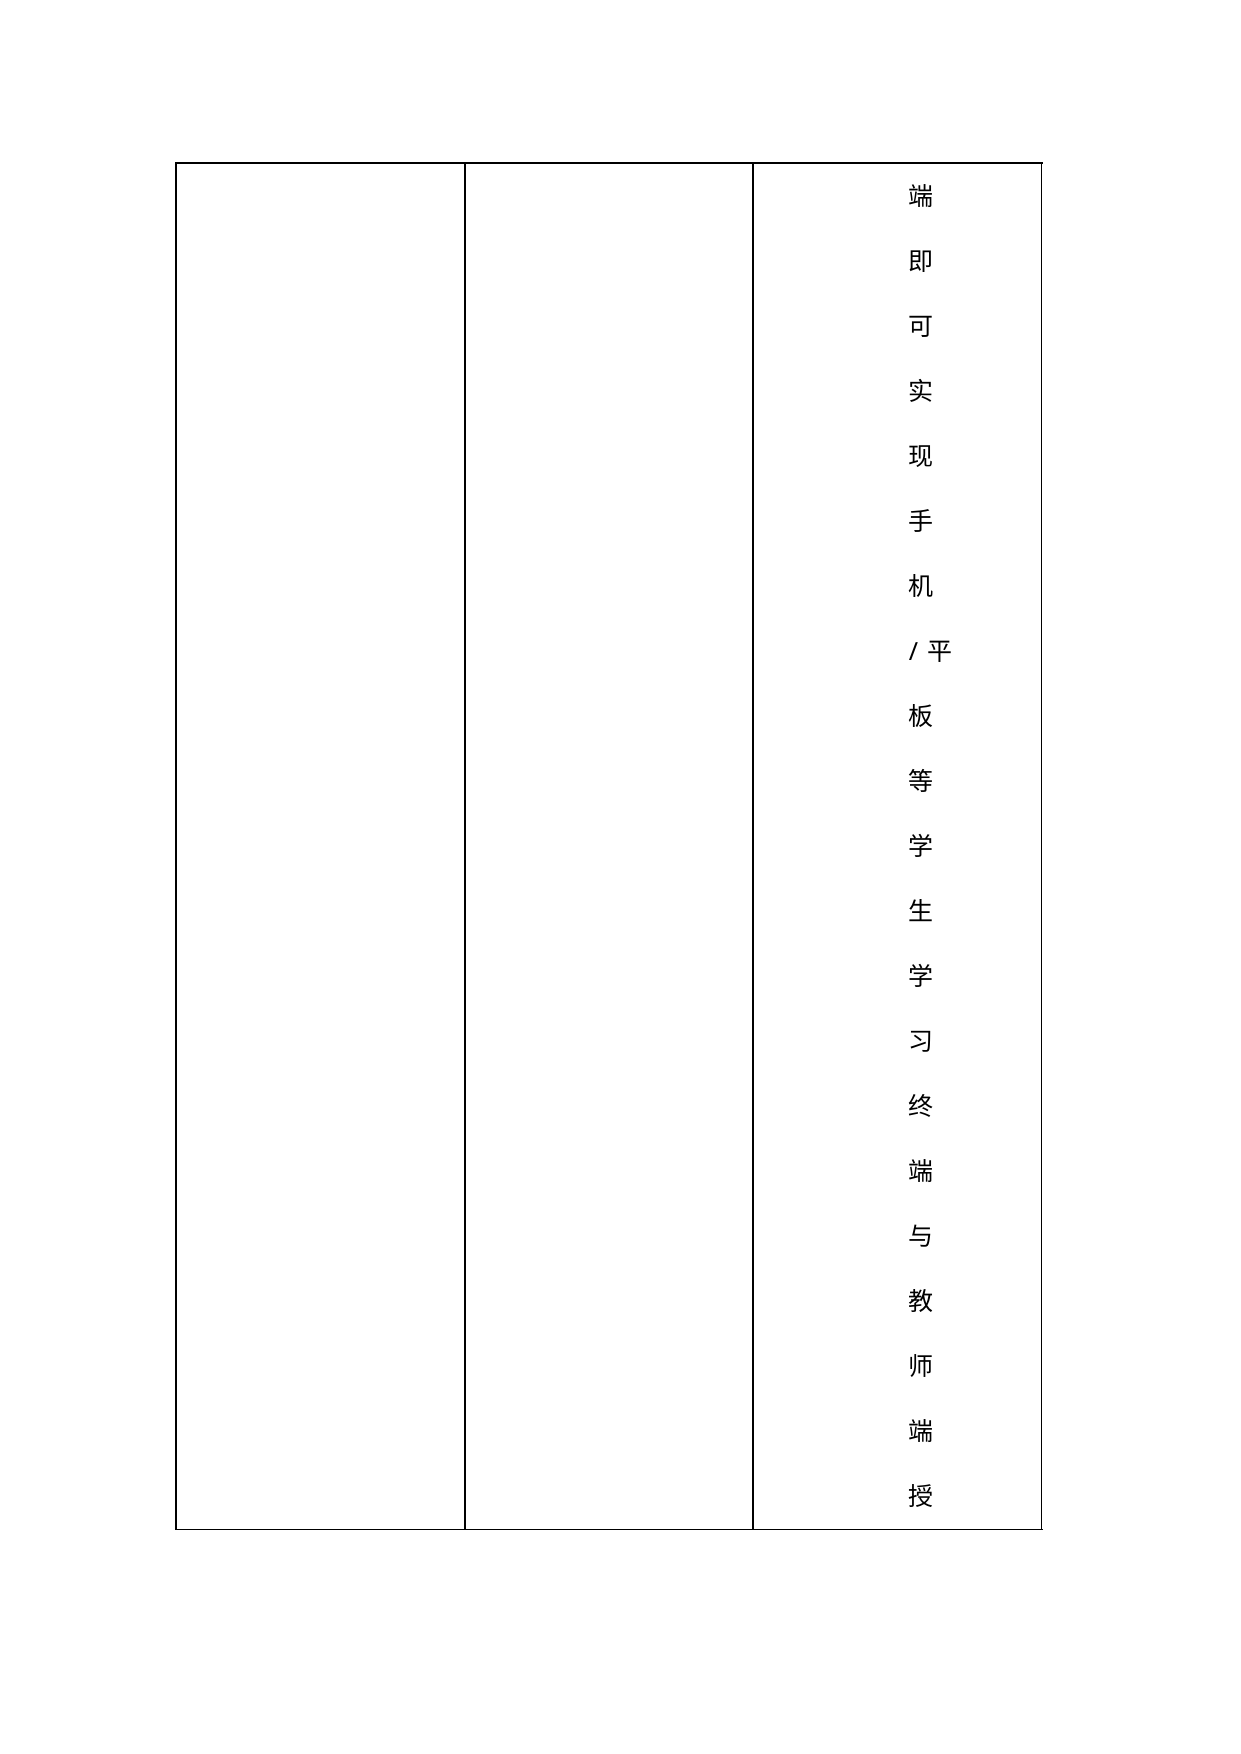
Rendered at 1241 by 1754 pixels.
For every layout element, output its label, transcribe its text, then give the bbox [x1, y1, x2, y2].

table_cell 1 [177, 164, 464, 1528]
table_cell [466, 164, 752, 1528]
table_cell [754, 164, 1041, 1528]
